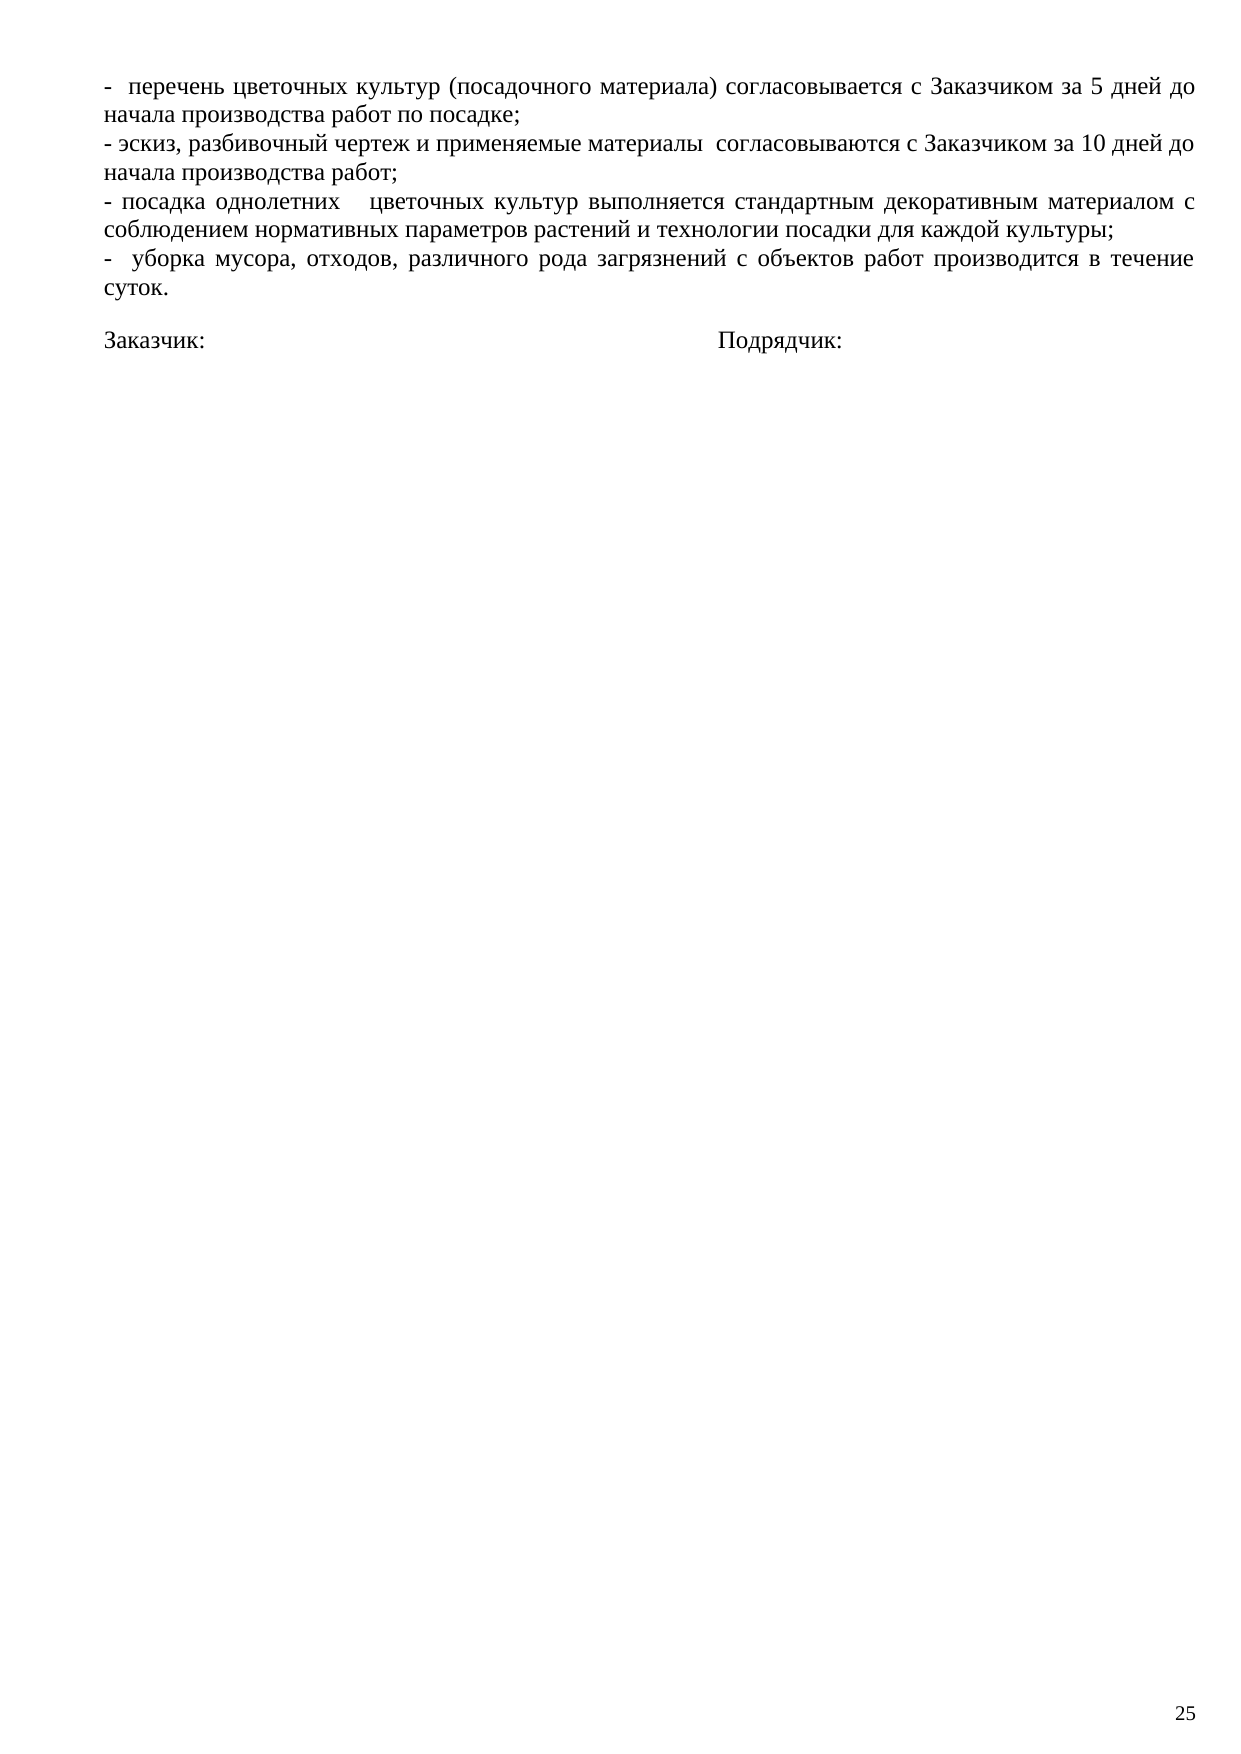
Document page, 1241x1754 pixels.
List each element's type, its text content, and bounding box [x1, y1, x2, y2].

text - перечень цветочных культур (посадочного материала) согласовывается с Заказчиком за 5 дней до начала производства работ по посадке; [103, 71, 1196, 128]
text Заказчик: Подрядчик: [103, 325, 1196, 354]
text - уборка мусора, отходов, различного рода загрязнений с объектов работ производится в течение суток. [103, 243, 1196, 301]
text - эскиз, разбивочный чертеж и применяемые материалы согласовываются с Заказчиком за 10 дней до начала производства работ; [103, 128, 1196, 186]
text - посадка однолетних цветочных культур выполняется стандартным декоративным материалом с соблюдением нормативных параметров растений и технологии посадки для каждой культуры; [103, 186, 1196, 243]
